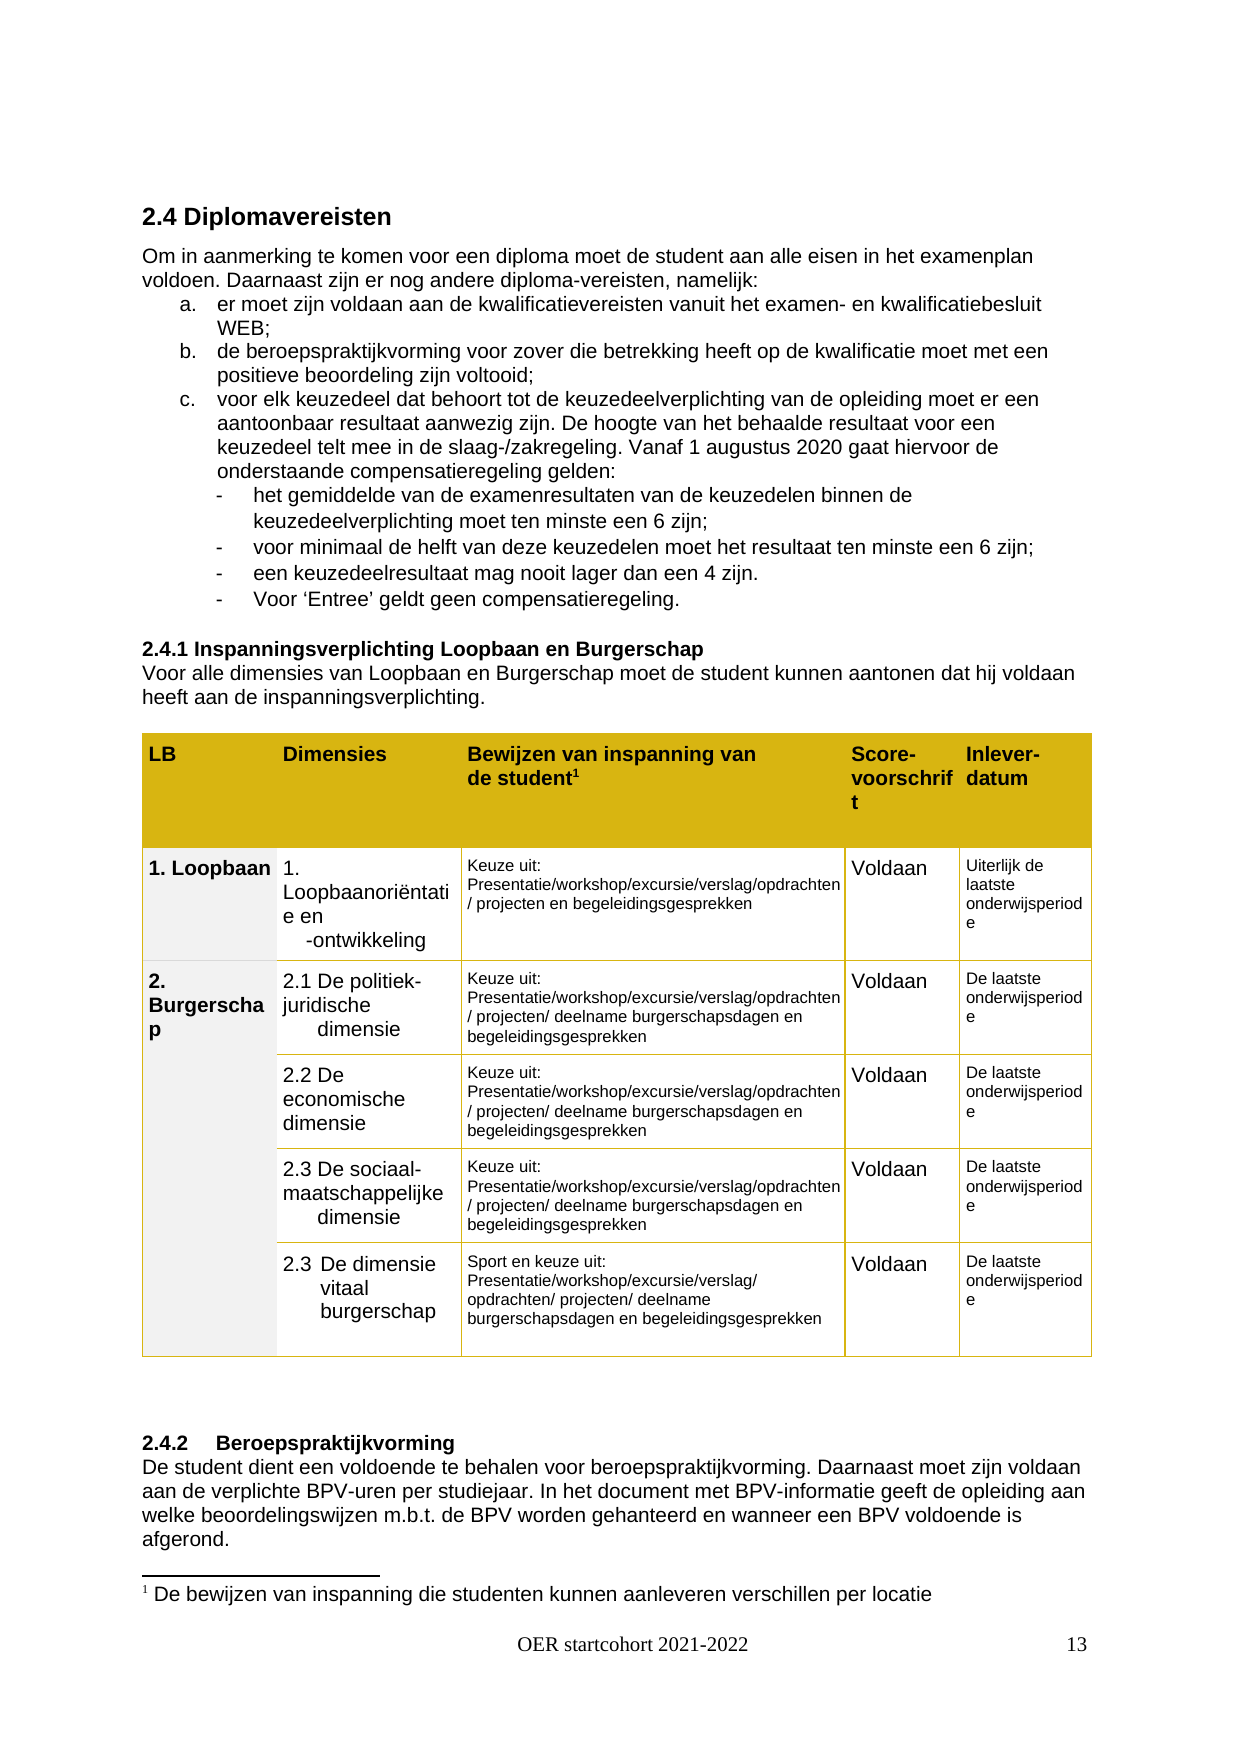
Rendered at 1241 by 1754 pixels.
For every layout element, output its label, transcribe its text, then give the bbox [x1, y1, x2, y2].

table_cell Keuze uit: Presentatie/workshop/excursie/verslag/opdrachten/ projecten/ deelname burgerschapsdagen en begeleidingsgesprekken [462, 1149, 844, 1242]
table_cell Keuze uit: Presentatie/workshop/excursie/verslag/opdrachten/ projecten en begeleidingsgesprekken [462, 848, 844, 960]
table_cell Sport en keuze uit: Presentatie/workshop/excursie/verslag/opdrachten/ projecten/ deelname burgerschapsdagen en begeleidingsgesprekken [462, 1243, 844, 1356]
list er moet zijn voldaan aan de kwalificatievereisten vanuit het examen- en kwalificatiebesluit WEB; [179, 291, 1092, 339]
table_cell Voldaan [846, 848, 959, 960]
table_cell De laatste onderwijsperiode [960, 961, 1091, 1054]
table_cell Voldaan [846, 961, 959, 1054]
table_cell De laatste onderwijsperiode [960, 1243, 1091, 1356]
table_cell 2.2 De economische dimensie [277, 1055, 461, 1148]
text Om in aanmerking te komen voor een diploma moet de student aan alle eisen in het examenplan voldoen. Daarnaast zijn er nog andere diploma-vereisten, namelijk: [142, 243, 1092, 291]
list een keuzedeelresultaat mag nooit lager dan een 4 zijn. [216, 561, 1092, 584]
table_cell Keuze uit: Presentatie/workshop/excursie/verslag/opdrachten/ projecten/ deelname burgerschapsdagen en begeleidingsgesprekken [462, 961, 844, 1054]
table_cell 2.1 De politiek-juridische dimensie [277, 961, 461, 1054]
table_cell 2.3 De sociaal-maatschappelijke dimensie [277, 1149, 461, 1242]
table_header Bewijzen van inspanning van de student [462, 734, 844, 846]
table_header Inlever- datum [960, 734, 1091, 846]
table_cell Voldaan [846, 1149, 959, 1242]
table_cell 2. Burgerschap [143, 961, 277, 1356]
list het gemiddelde van de examenresultaten van de keuzedelen binnen de keuzedeelverplichting moet ten minste een 6 zijn; [216, 483, 1092, 533]
text 2.4 Diplomavereisten [142, 202, 1092, 231]
list voor minimaal de helft van deze keuzedelen moet het resultaat ten minste een 6 zijn; [216, 535, 1092, 559]
table_cell De laatste onderwijsperiode [960, 1149, 1091, 1242]
text Voor alle dimensies van Loopbaan en Burgerschap moet de student kunnen aantonen dat hij voldaan heeft aan de inspanningsverplichting. [142, 661, 1092, 709]
list Voor ‘Entree’ geldt geen compensatieregeling. [216, 586, 1092, 610]
table_cell Voldaan [846, 1243, 959, 1356]
table_cell Keuze uit: Presentatie/workshop/excursie/verslag/opdrachten/ projecten/ deelname burgerschapsdagen en begeleidingsgesprekken [462, 1055, 844, 1148]
text 2.4.2 Beroepspraktijkvorming [142, 1431, 1092, 1454]
list voor elk keuzedeel dat behoort tot de keuzedeelverplichting van de opleiding moet er een aantoonbaar resultaat aanwezig zijn. De hoogte van het behaalde resultaat voor een keuzedeel telt mee in de slaag-/zakregeling. Vanaf 1 augustus 2020 gaat hiervoor de onderstaande compensatieregeling gelden: [179, 387, 1092, 483]
table_cell Uiterlijk de laatste onderwijsperiode [960, 848, 1091, 960]
text De student dient een voldoende te behalen voor beroepspraktijkvorming. Daarnaast moet zijn voldaan aan de verplichte BPV-uren per studiejaar. In het document met BPV-informatie geeft de opleiding aan welke beoordelingswijzen m.b.t. de BPV worden gehanteerd en wanneer een BPV voldoende is afgerond. [142, 1454, 1092, 1550]
table_cell Voldaan [846, 1055, 959, 1148]
subtitle 2.4.1 Inspanningsverplichting Loopbaan en Burgerschap [142, 637, 1092, 661]
list de beroepspraktijkvorming voor zover die betrekking heeft op de kwalificatie moet met een positieve beoordeling zijn voltooid; [179, 339, 1092, 387]
table_header LB [143, 734, 276, 846]
table_cell 1. Loopbaan [143, 848, 277, 960]
table_header Score-voorschrift [846, 734, 959, 846]
table_header Dimensies [277, 734, 461, 846]
table_cell 1. Loopbaanoriëntatie en -ontwikkeling [277, 848, 461, 960]
table_cell De dimensie vitaal burgerschap [277, 1243, 461, 1356]
table_cell De laatste onderwijsperiode [960, 1055, 1091, 1148]
